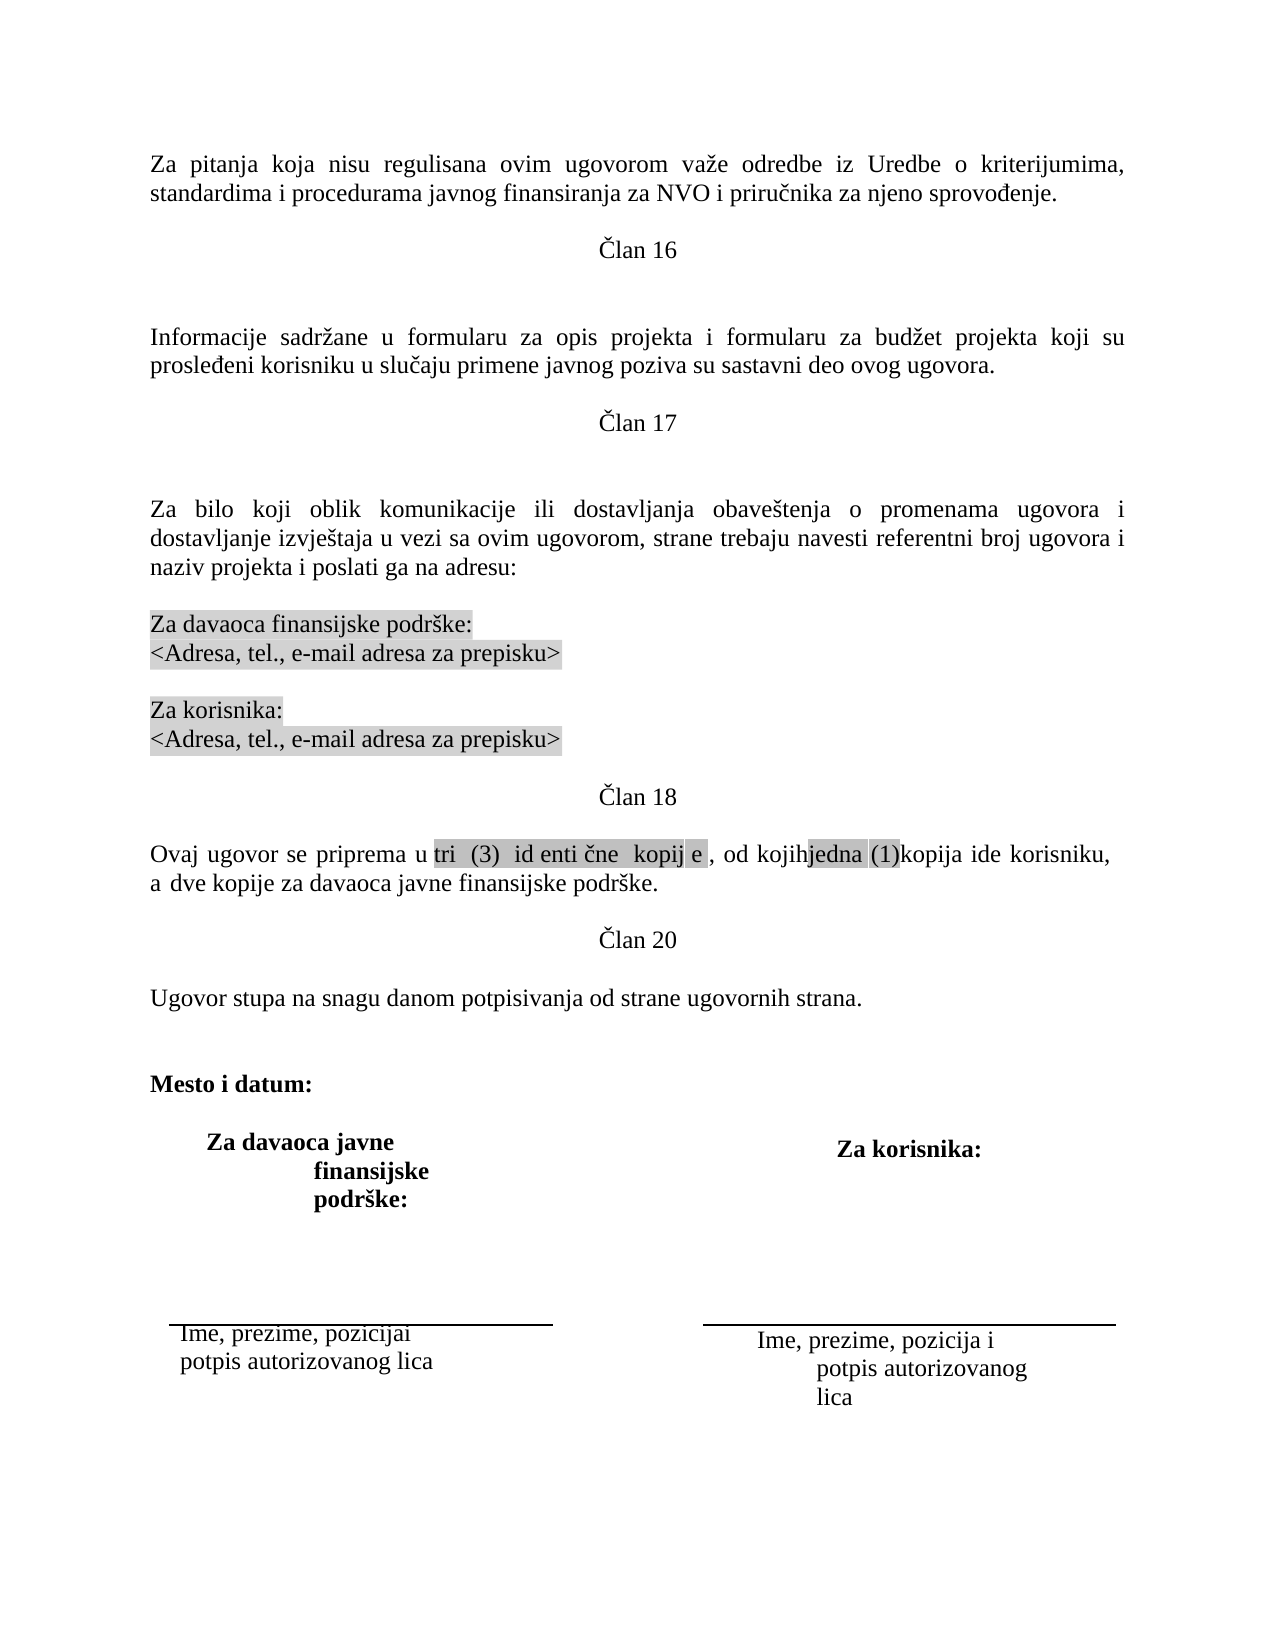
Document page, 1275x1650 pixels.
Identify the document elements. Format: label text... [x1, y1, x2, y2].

text Ugovor stupa na snagu danom potpisivanja od strane ugovornih strana. [150, 983, 1137, 1012]
text Ime, prezime, pozicija i potpis autorizovanog lica [757, 1325, 1061, 1411]
text Član 20 [431, 925, 844, 954]
text Za korisnika: [150, 695, 1137, 724]
text Za pitanja koja nisu regulisana ovim ugovorom važe odredbe iz Uredbe o kriterijumima, standardima i procedurama javnog finansiranja za NVO i priručnika za njeno sprovođenje. [150, 149, 1125, 207]
text <Adresa, tel., e-mail adresa za prepisku> [150, 724, 1137, 753]
text Ovaj ugovor se priprema u tri (3) id enti čne kopij e , od kojihjedna (1)kopija ide korisniku, a dve kopije za davaoca javne finansijske podrške. [150, 839, 1112, 897]
text <Adresa, tel., e-mail adresa za prepisku> [150, 638, 1137, 667]
text Član 18 [431, 782, 844, 810]
text Informacije sadržane u formularu za opis projekta i formularu za budžet projekta koji su prosleđeni korisniku u slučaju primene javnog poziva su sastavni deo ovog ugovora. [150, 322, 1125, 379]
text Za bilo koji oblik komunikacije ili dostavljanja obaveštenja o promenama ugovora i dostavljanje izvještaja u vezi sa ovim ugovorom, strane trebaju navesti referentni broj ugovora i naziv projekta i poslati ga na adresu: [150, 494, 1124, 580]
text Član 17 [431, 408, 844, 437]
text Za korisnika: [836, 1134, 1137, 1163]
text Za davaoca javne finansijske podrške: [206, 1127, 515, 1213]
text Član 16 [431, 235, 844, 264]
text Ime, prezime, pozicijai potpis autorizovanog lica [180, 1318, 478, 1375]
text Mesto i datum: [150, 1069, 1137, 1098]
text Za davaoca finansijske podrške: [150, 609, 1137, 638]
